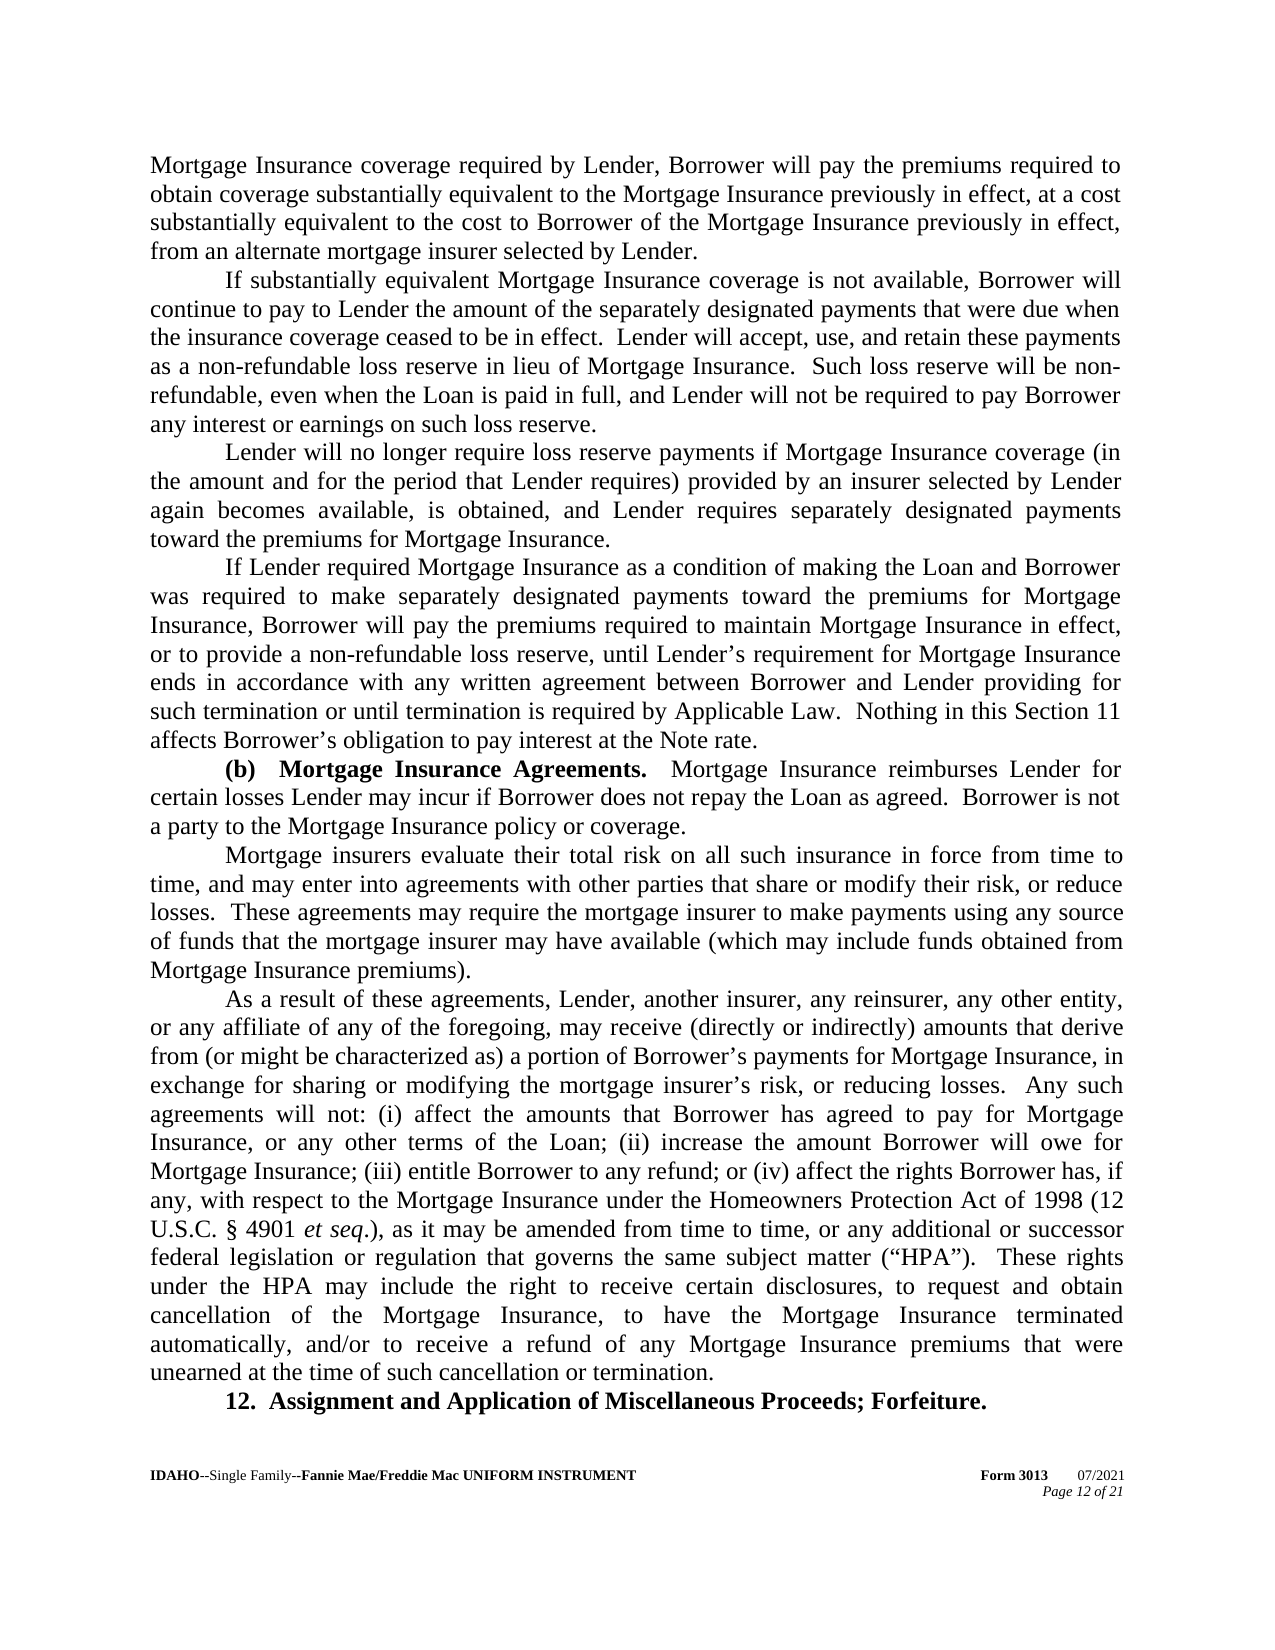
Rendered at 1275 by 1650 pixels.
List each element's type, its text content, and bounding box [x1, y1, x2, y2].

text If Lender required Mortgage Insurance as a condition of making the Loan and Borrower was required to make separately designated payments toward the premiums for Mortgage Insurance, Borrower will pay the premiums required to maintain Mortgage Insurance in effect, or to provide a non-refundable loss reserve, until Lender’s requirement for Mortgage Insurance ends in accordance with any written agreement between Borrower and Lender providing for such termination or until termination is required by Applicable Law. Nothing in this Section 11 affects Borrower’s obligation to pay interest at the Note rate. [150, 552, 1122, 754]
text If substantially equivalent Mortgage Insurance coverage is not available, Borrower will continue to pay to Lender the amount of the separately designated payments that were due when the insurance coverage ceased to be in effect. Lender will accept, use, and retain these payments as a non-refundable loss reserve in lieu of Mortgage Insurance. Such loss reserve will be non-refundable, even when the Loan is paid in full, and Lender will not be required to pay Borrower any interest or earnings on such loss reserve. [150, 265, 1122, 437]
text (b) Mortgage Insurance Agreements. Mortgage Insurance reimburses Lender for certain losses Lender may incur if Borrower does not repay the Loan as agreed. Borrower is not a party to the Mortgage Insurance policy or coverage. [150, 754, 1121, 840]
text As a result of these agreements, Lender, another insurer, any reinsurer, any other entity, or any affiliate of any of the foregoing, may receive (directly or indirectly) amounts that derive from (or might be characterized as) a portion of Borrower’s payments for Mortgage Insurance, in exchange for sharing or modifying the mortgage insurer’s risk, or reducing losses. Any such agreements will not: (i) affect the amounts that Borrower has agreed to pay for Mortgage Insurance, or any other terms of the Loan; (ii) increase the amount Borrower will owe for Mortgage Insurance; (iii) entitle Borrower to any refund; or (iv) affect the rights Borrower has, if any, with respect to the Mortgage Insurance under the Homeowners Protection Act of 1998 (12 U.S.C. § 4901 et seq.), as it may be amended from time to time, or any additional or successor federal legislation or regulation that governs the same subject matter (“HPA”). These rights under the HPA may include the right to receive certain disclosures, to request and obtain cancellation of the Mortgage Insurance, to have the Mortgage Insurance terminated automatically, and/or to receive a refund of any Mortgage Insurance premiums that were unearned at the time of such cancellation or termination. [150, 984, 1125, 1386]
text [150, 150, 1122, 265]
text 12. Assignment and Application of Miscellaneous Proceeds; Forfeiture. [150, 1386, 1125, 1415]
text Lender will no longer require loss reserve payments if Mortgage Insurance coverage (in the amount and for the period that Lender requires) provided by an insurer selected by Lender again becomes available, is obtained, and Lender requires separately designated payments toward the premiums for Mortgage Insurance. [150, 437, 1122, 552]
text Mortgage insurers evaluate their total risk on all such insurance in force from time to time, and may enter into agreements with other parties that share or modify their risk, or reduce losses. These agreements may require the mortgage insurer to make payments using any source of funds that the mortgage insurer may have available (which may include funds obtained from Mortgage Insurance premiums). [150, 840, 1125, 984]
